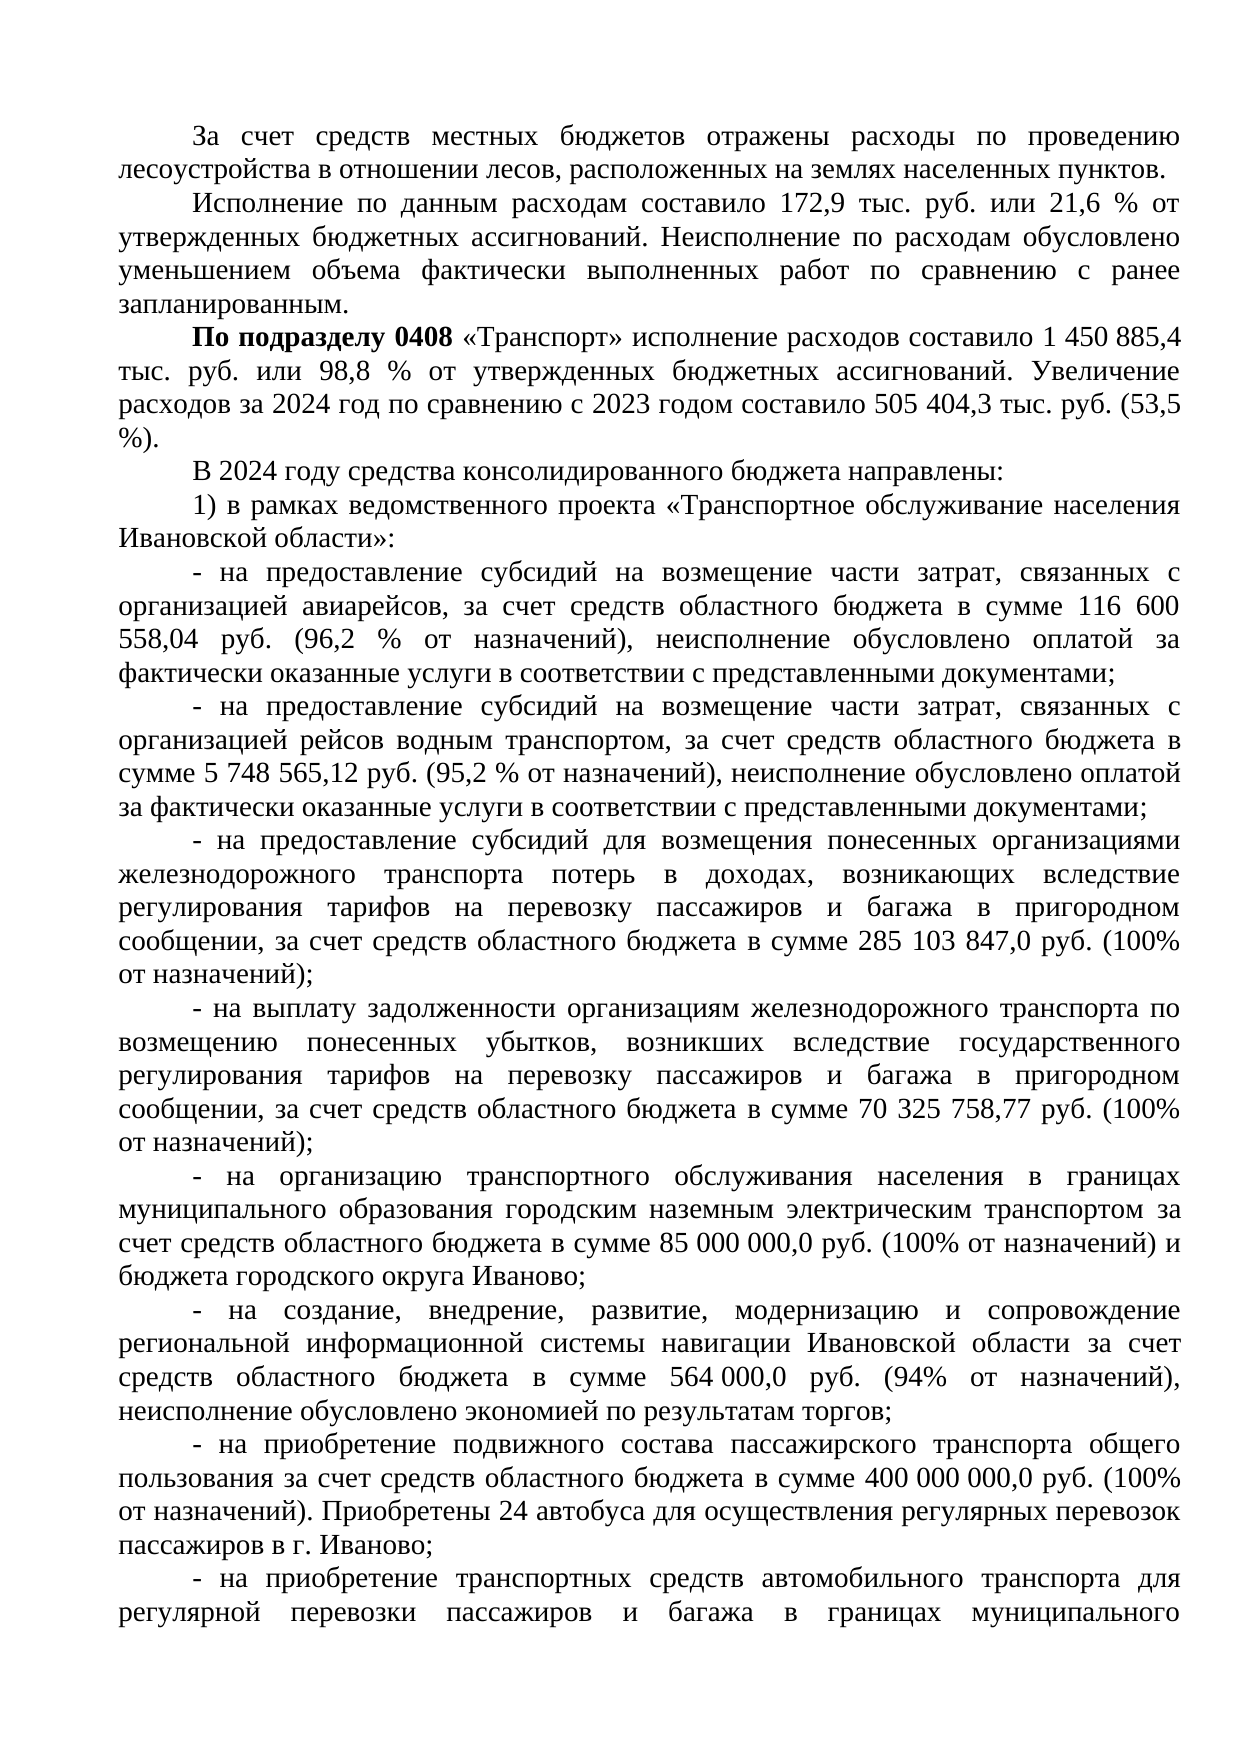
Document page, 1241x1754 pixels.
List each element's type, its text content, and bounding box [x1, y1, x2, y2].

text - на приобретение подвижного состава пассажирского транспорта общего пользования за счет средств областного бюджета в сумме 400 000 000,0 руб. (100% от назначений). Приобретены 24 автобуса для осуществления регулярных перевозок пассажиров в г. Иваново; [118, 1426, 1181, 1560]
text 1) в рамках ведомственного проекта «Транспортное обслуживание населения Ивановской области»: [118, 487, 1181, 554]
text - на создание, внедрение, развитие, модернизацию и сопровождение региональной информационной системы навигации Ивановской области за счет средств областного бюджета в сумме 564 000,0 руб. (94% от назначений), неисполнение обусловлено экономией по результатам торгов; [118, 1292, 1181, 1426]
text - на предоставление субсидий для возмещения понесенных организациями железнодорожного транспорта потерь в доходах, возникающих вследствие регулирования тарифов на перевозку пассажиров и багажа в пригородном сообщении, за счет средств областного бюджета в сумме 285 103 847,0 руб. (100% от назначений); [118, 822, 1181, 990]
text - на предоставление субсидий на возмещение части затрат, связанных с организацией авиарейсов, за счет средств областного бюджета в сумме 116 600 558,04 руб. (96,2 % от назначений), неисполнение обусловлено оплатой за фактически оказанные услуги в соответствии с представленными документами; [118, 554, 1181, 688]
text Исполнение по данным расходам составило 172,9 тыс. руб. или 21,6 % от утвержденных бюджетных ассигнований. Неисполнение по расходам обусловлено уменьшением объема фактически выполненных работ по сравнению с ранее запланированным. [118, 185, 1181, 319]
text - на организацию транспортного обслуживания населения в границах муниципального образования городским наземным электрическим транспортом за счет средств областного бюджета в сумме 85 000 000,0 руб. (100% от назначений) и бюджета городского округа Иваново; [118, 1158, 1181, 1292]
text - на предоставление субсидий на возмещение части затрат, связанных с организацией рейсов водным транспортом, за счет средств областного бюджета в сумме 5 748 565,12 руб. (95,2 % от назначений), неисполнение обусловлено оплатой за фактически оказанные услуги в соответствии с представленными документами; [118, 688, 1181, 822]
text По подразделу 0408 «Транспорт» исполнение расходов составило 1 450 885,4 тыс. руб. или 98,8 % от утвержденных бюджетных ассигнований. Увеличение расходов за 2024 год по сравнению с 2023 годом составило 505 404,3 тыс. руб. (53,5 %). [118, 319, 1181, 453]
text В 2024 году средства консолидированного бюджета направлены: [118, 453, 1181, 487]
text - на выплату задолженности организациям железнодорожного транспорта по возмещению понесенных убытков, возникших вследствие государственного регулирования тарифов на перевозку пассажиров и багажа в пригородном сообщении, за счет средств областного бюджета в сумме 70 325 758,77 руб. (100% от назначений); [118, 990, 1181, 1158]
text За счет средств местных бюджетов отражены расходы по проведению лесоустройства в отношении лесов, расположенных на землях населенных пунктов. [118, 118, 1181, 185]
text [118, 1560, 1181, 1627]
